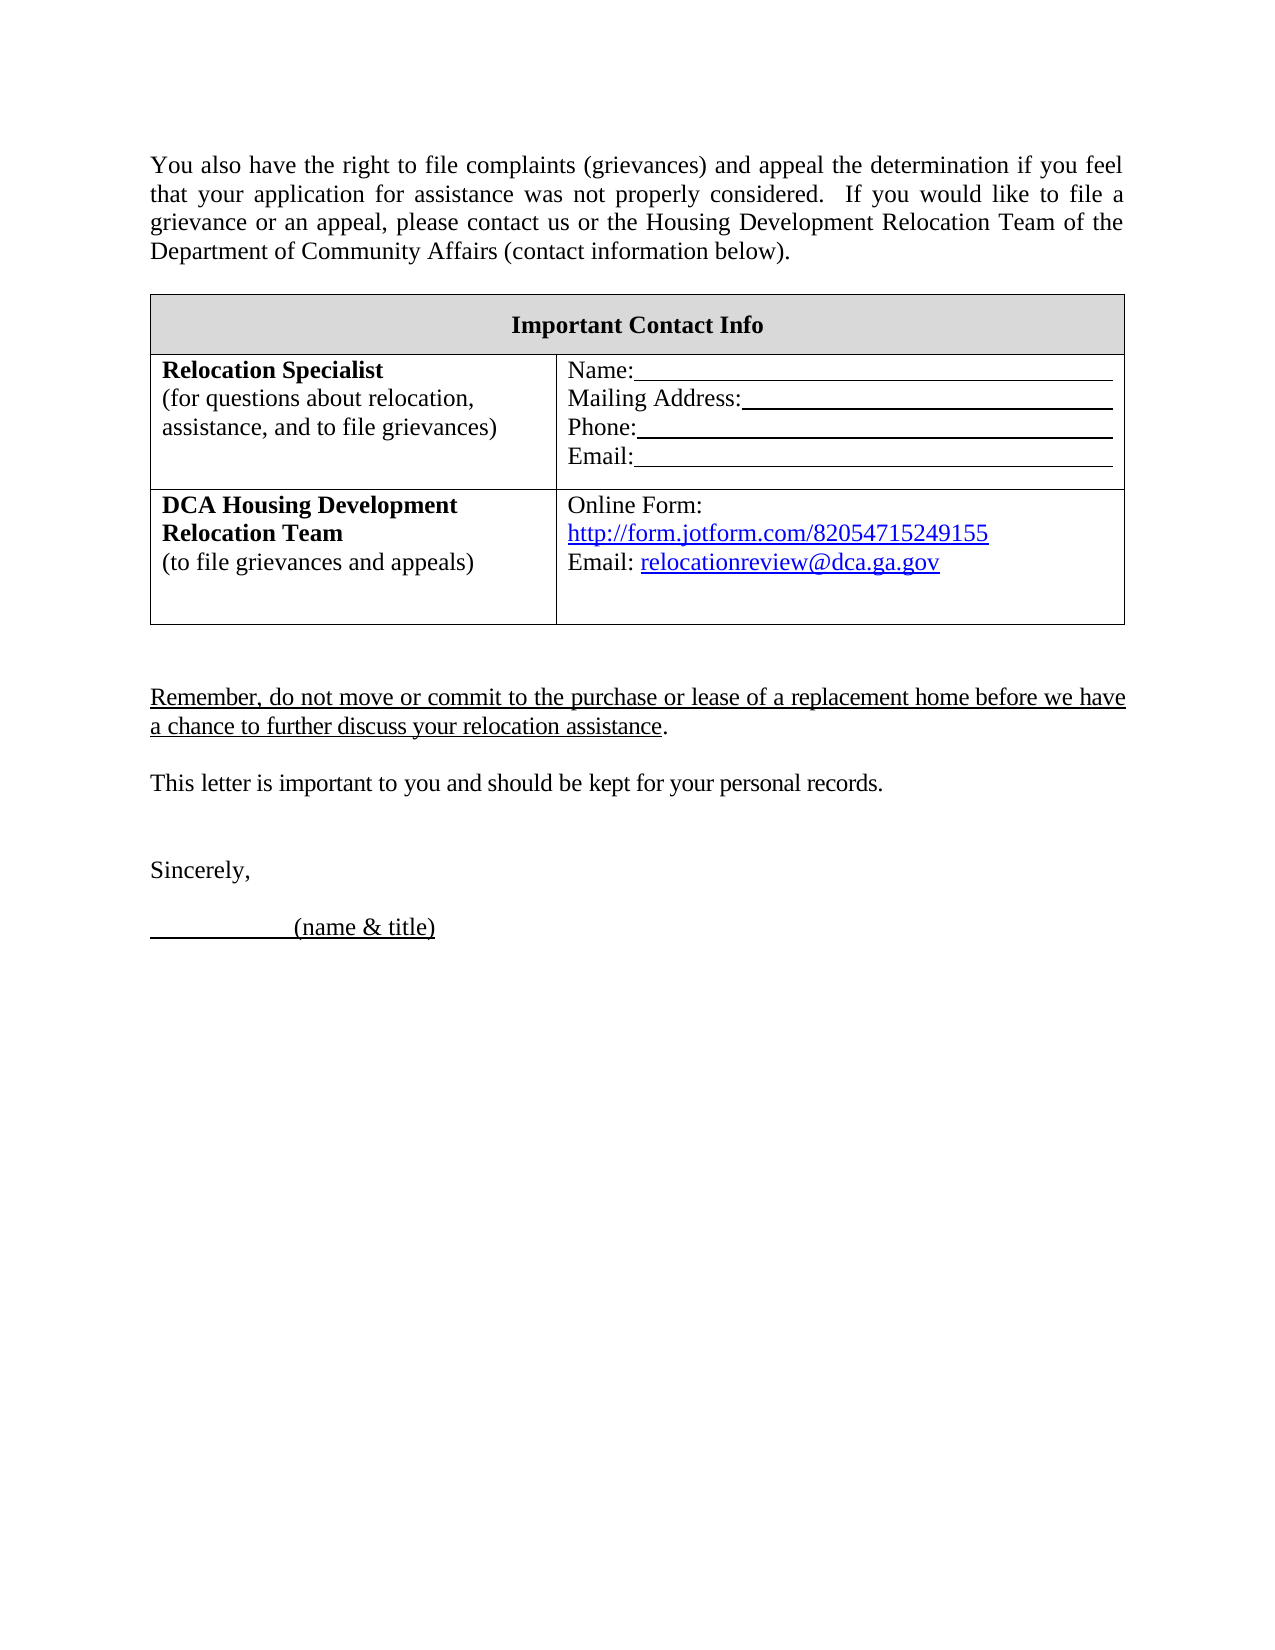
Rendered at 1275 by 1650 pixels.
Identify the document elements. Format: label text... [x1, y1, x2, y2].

table_header Important Contact Info [151, 295, 1124, 354]
text Remember, do not move or commit to the purchase or lease of a replacement home before we have a chance to further discuss your relocation assistance. [150, 709, 1126, 740]
table_cell Online Form: http://form.jotform.com/82054715249155 Email: relocationreview@dca.ga.gov [557, 490, 1124, 624]
text You also have the right to file complaints (grievances) and appeal the determination if you feel that your application for assistance was not properly considered. If you would like to file a grievance or an appeal, please contact us or the Housing Development Relocation Team of the Department of Community Affairs (contact information below). [150, 150, 1125, 265]
text (name & title) [150, 912, 1125, 941]
text Sincerely, [150, 855, 1055, 883]
table_cell DCA Housing Development Relocation Team (to file grievances and appeals) [151, 490, 556, 624]
text This letter is important to you and should be kept for your personal records. [150, 768, 1126, 797]
table_cell Relocation Specialist (for questions about relocation, assistance, and to file grievances) [151, 355, 556, 489]
text Remember, do not move or commit to the purchase or lease of a replacement home before we have a chance to further discuss your relocation assistance. [150, 682, 1126, 707]
table_cell Name: Mailing Address: Phone: Email: [557, 355, 1124, 489]
